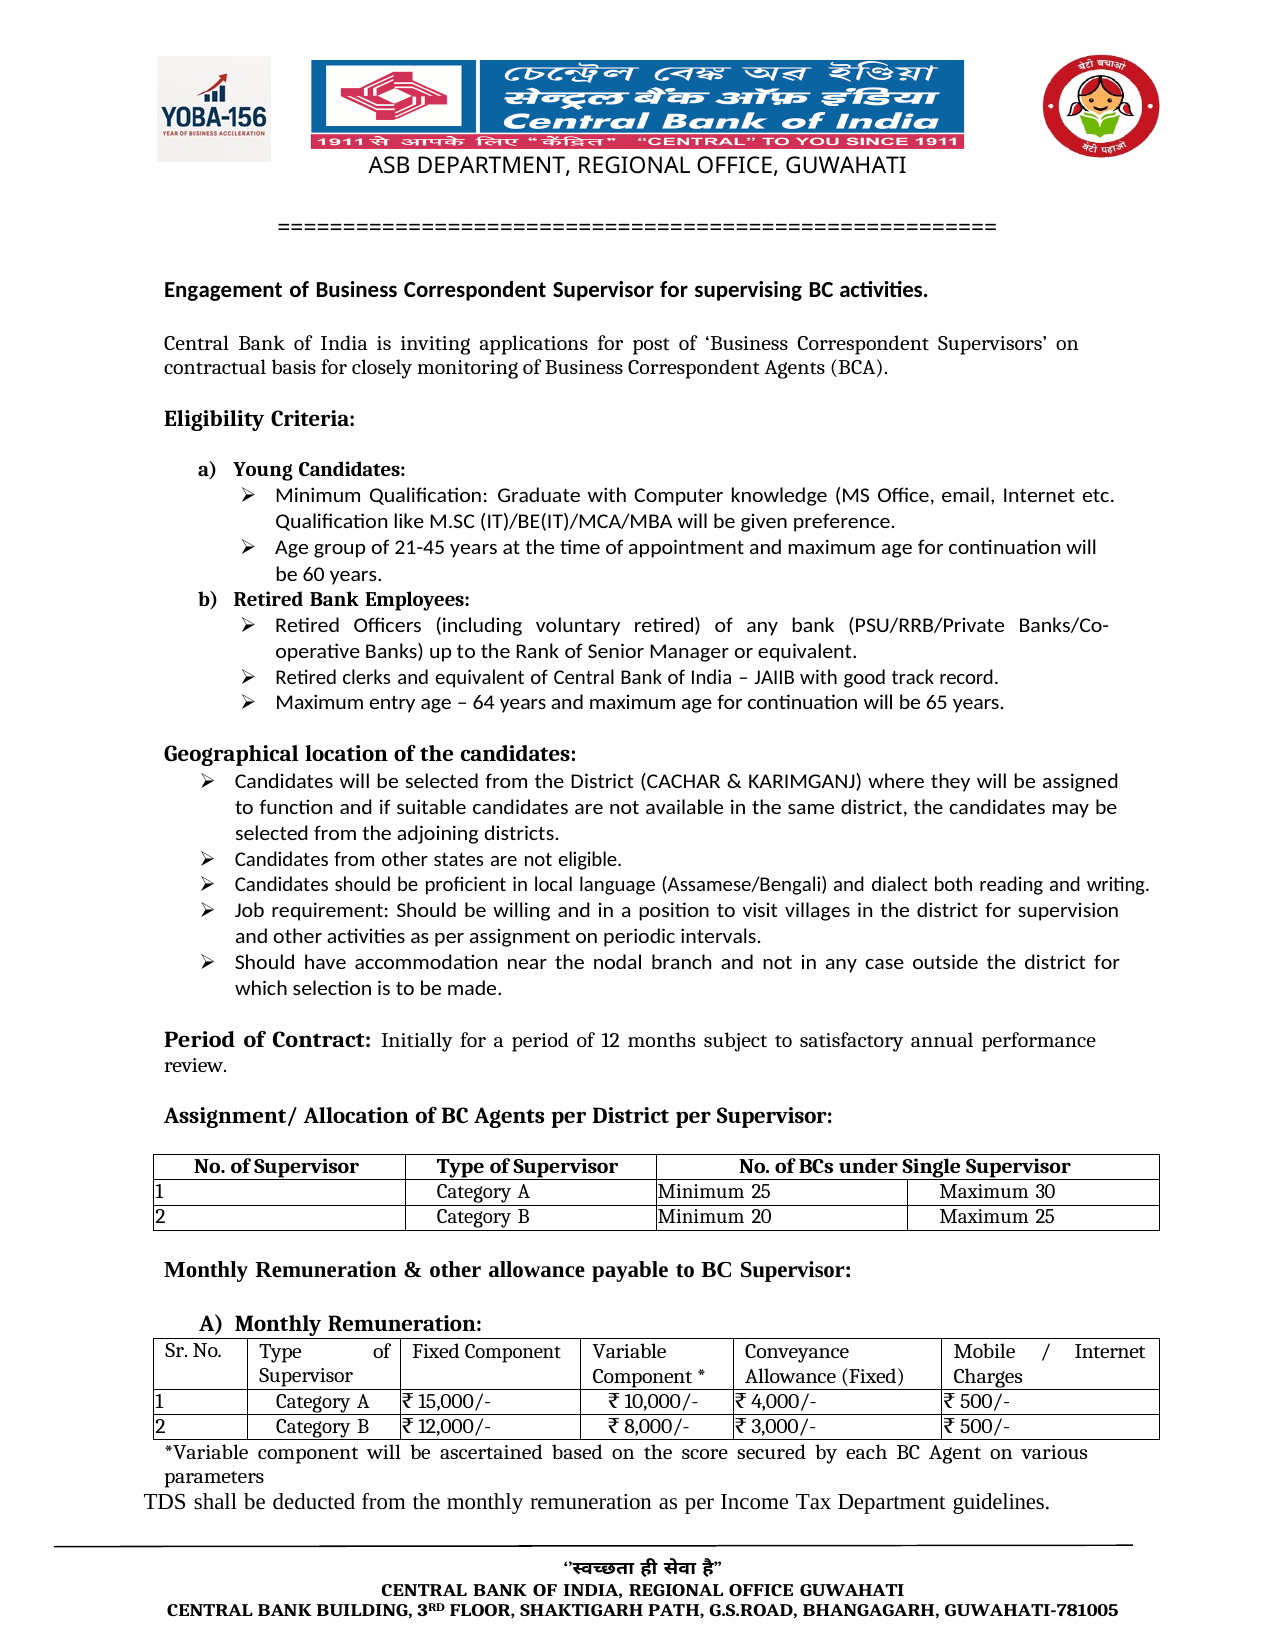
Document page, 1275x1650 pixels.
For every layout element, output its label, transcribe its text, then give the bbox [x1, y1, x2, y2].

table_cell 2 [154, 1415, 247, 1439]
table_cell ₹ 500/- [942, 1390, 1159, 1414]
table_cell Minimum 20 [657, 1206, 907, 1229]
text Assignment/ Allocation of BC Agents per District per Supervisor: [164, 1103, 1162, 1129]
picture [157, 56, 271, 162]
text Eligibility Criteria: [164, 405, 1162, 432]
text TDS shall be deducted from the monthly remuneration as per Income Tax Department guidelines. [143, 1490, 1162, 1515]
list Monthly Remuneration: [199, 1311, 1162, 1337]
list Maximum entry age – 64 years and maximum age for continuation will be 65 years. [240, 689, 1162, 715]
table_header Conveyance Allowance (Fixed) [734, 1339, 941, 1389]
table_cell ₹ 500/- [942, 1415, 1159, 1439]
table_cell ₹ 12,000/- [401, 1415, 580, 1439]
text Period of Contract: Initially for a period of 12 months subject to satisfactory annual performance review. [164, 1027, 1162, 1077]
table_header Type of Supervisor [248, 1339, 400, 1389]
list Job requirement: Should be willing and in a position to visit villages in the district for supervision and other activities as per assignment on periodic intervals. [199, 897, 1120, 948]
table_cell Category A [248, 1390, 400, 1414]
list Minimum Qualification: Graduate with Computer knowledge (MS Office, email, Internet etc. Qualification like M.SC (IT)/BE(IT)/MCA/MBA will be given preference. [240, 482, 1120, 534]
list Candidates from other states are not eligible. [199, 847, 1162, 872]
table_header Fixed Component [401, 1339, 580, 1389]
table_cell Minimum 25 [657, 1180, 907, 1204]
list Retired Officers (including voluntary retired) of any bank (PSU/RRB/Private Banks/Co- operative Banks) up to the Rank of Senior Manager or equivalent. [240, 612, 1120, 663]
table_cell ₹ 8,000/- [581, 1415, 733, 1439]
table_cell 1 [154, 1180, 405, 1204]
table_cell Category B [248, 1415, 400, 1439]
table_cell 1 [154, 1390, 247, 1414]
table_cell Category A [406, 1180, 656, 1204]
table_header No. of BCs under Single Supervisor [657, 1155, 1159, 1179]
picture [310, 60, 965, 149]
table_cell 2 [154, 1206, 405, 1229]
table_cell ₹ 10,000/- [581, 1390, 733, 1414]
table_cell Maximum 25 [908, 1206, 1159, 1229]
table_header Type of Supervisor [406, 1155, 656, 1179]
table_header Variable Component * [581, 1339, 733, 1389]
table_cell ₹ 15,000/- [401, 1390, 580, 1414]
list Young Candidates: [198, 457, 1162, 481]
text Engagement of Business Correspondent Supervisor for supervising BC activities. [164, 275, 1162, 303]
table_cell Maximum 30 [908, 1180, 1159, 1204]
table_header Sr. No. [154, 1339, 247, 1389]
list Retired Bank Employees: [198, 587, 1162, 611]
text *Variable component will be ascertained based on the score secured by each BC Agent on various parameters [164, 1441, 1162, 1489]
text Geographical location of the candidates: [164, 741, 1162, 767]
text Monthly Remuneration & other allowance payable to BC Supervisor: [164, 1256, 1162, 1282]
list Age group of 21-45 years at the time of appointment and maximum age for continuation will be 60 years. [240, 534, 1120, 586]
list Retired clerks and equivalent of Central Bank of India – JAIIB with good track record. [240, 664, 1162, 689]
table_header Mobile / Internet Charges [942, 1339, 1159, 1389]
table_header No. of Supervisor [154, 1155, 405, 1179]
list Candidates will be selected from the District (CACHAR & KARIMGANJ) where they will be assigned to function and if suitable candidates are not available in the same district, the candidates may be selected from the adjoining districts. [199, 768, 1120, 846]
table_cell ₹ 4,000/- [734, 1390, 941, 1414]
table_cell Category B [406, 1206, 656, 1229]
list Should have accommodation near the nodal branch and not in any case outside the district for which selection is to be made. [199, 949, 1120, 1001]
text Central Bank of India is inviting applications for post of ‘Business Correspondent Supervisors’ on contractual basis for closely monitoring of Business Correspondent Agents (BCA). [164, 332, 1162, 380]
table_cell ₹ 3,000/- [734, 1415, 941, 1439]
picture [1033, 51, 1167, 163]
list Candidates should be proficient in local language (Assamese/Bengali) and dialect both reading and writing. [199, 872, 1162, 897]
